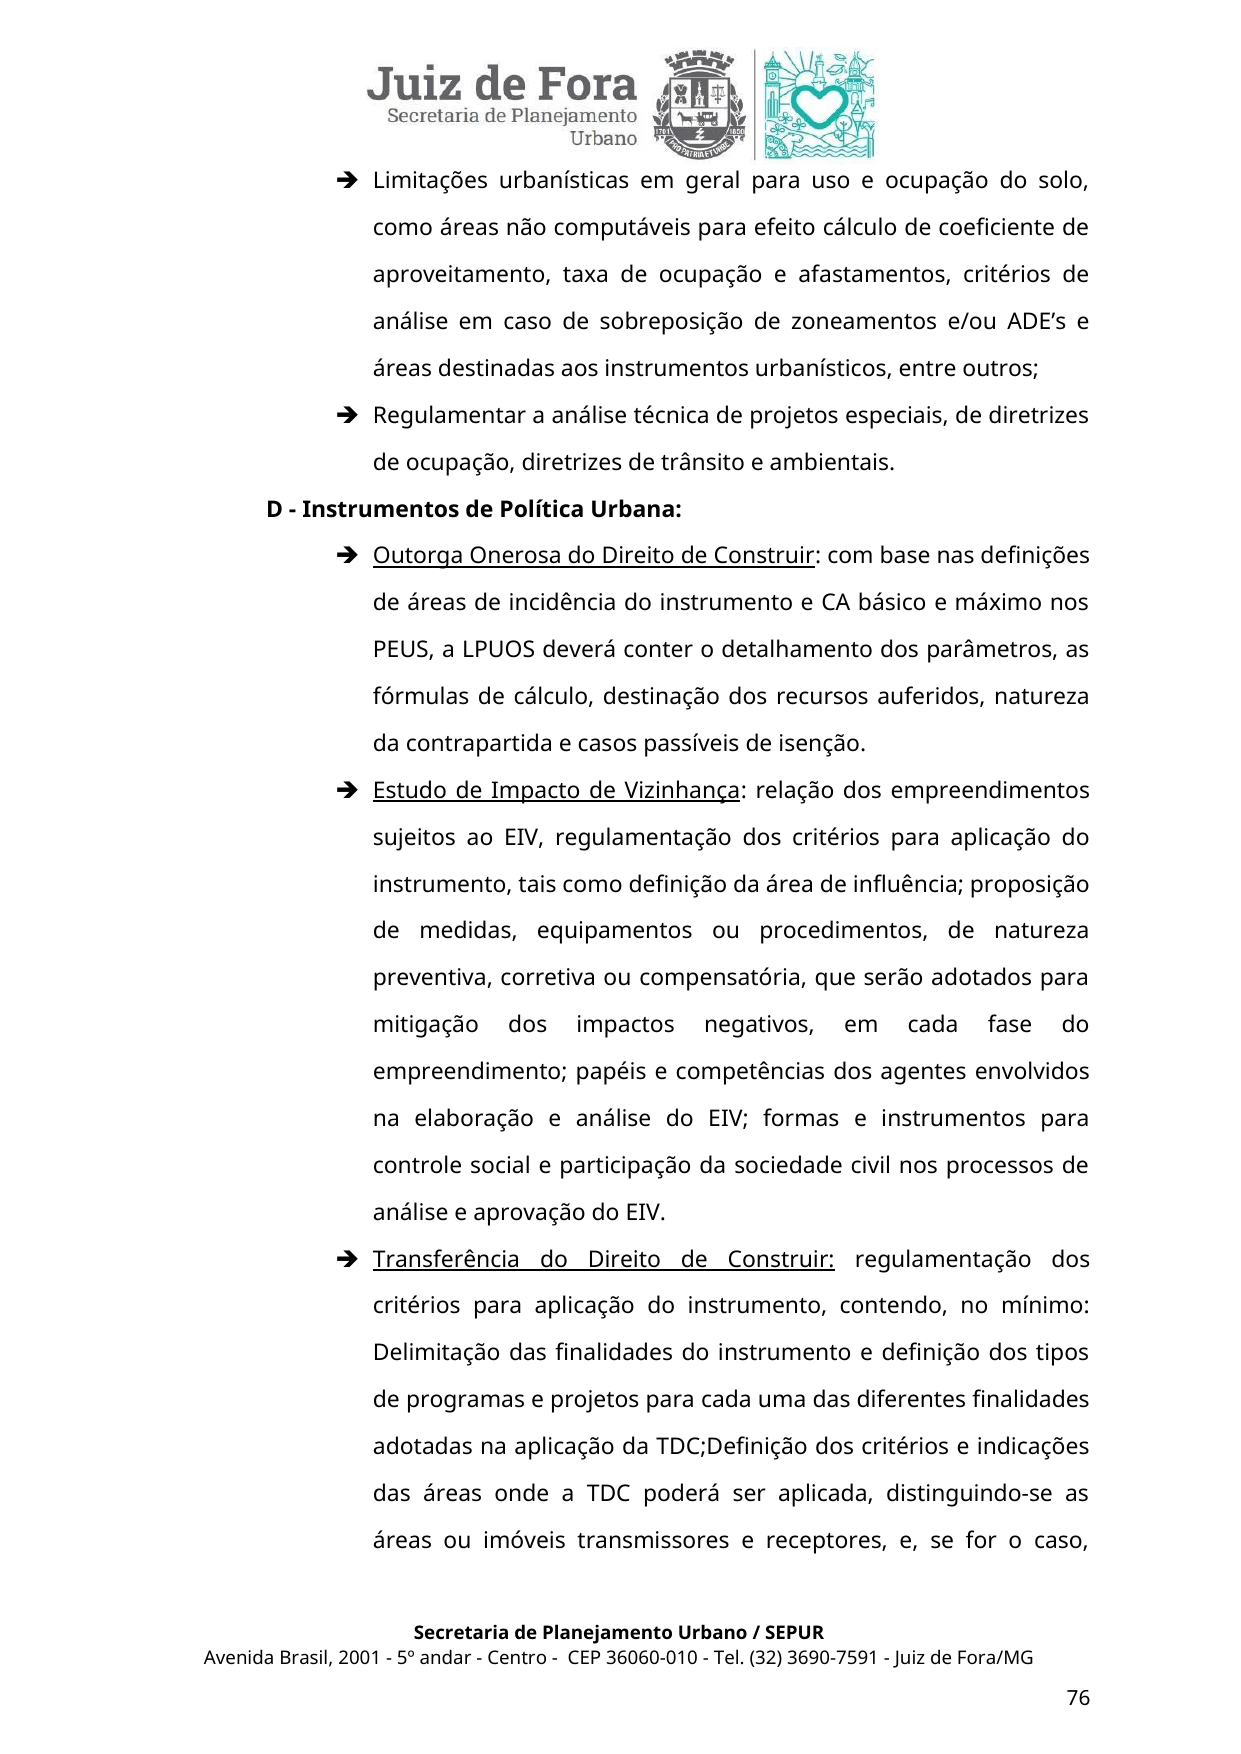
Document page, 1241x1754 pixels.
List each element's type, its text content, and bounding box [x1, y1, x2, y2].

list Regulamentar a análise técnica de projetos especiais, de diretrizes de ocupação, diretrizes de trânsito e ambientais. [335, 399, 1090, 477]
list Limitações urbanísticas em geral para uso e ocupação do solo, como áreas não computáveis para efeito cálculo de coeficiente de aproveitamento, taxa de ocupação e afastamentos, critérios de análise em caso de sobreposição de zoneamentos e/ou ADE’s e áreas destinadas aos instrumentos urbanísticos, entre outros; [335, 164, 1090, 383]
picture [359, 47, 879, 165]
list Outorga Onerosa do Direito de Construir: com base nas definições de áreas de incidência do instrumento e CA básico e máximo nos PEUS, a LPUOS deverá conter o detalhamento dos parâmetros, as fórmulas de cálculo, destinação dos recursos auferidos, natureza da contrapartida e casos passíveis de isenção. [335, 539, 1090, 758]
list Estudo de Impacto de Vizinhança: relação dos empreendimentos sujeitos ao EIV, regulamentação dos critérios para aplicação do instrumento, tais como definição da área de influência; proposição de medidas, equipamentos ou procedimentos, de natureza preventiva, corretiva ou compensatória, que serão adotados para mitigação dos impactos negativos, em cada fase do empreendimento; papéis e competências dos agentes envolvidos na elaboração e análise do EIV; formas e instrumentos para controle social e participação da sociedade civil nos processos de análise e aprovação do EIV. [335, 774, 1090, 1227]
text D - Instrumentos de Política Urbana: [148, 493, 1090, 524]
